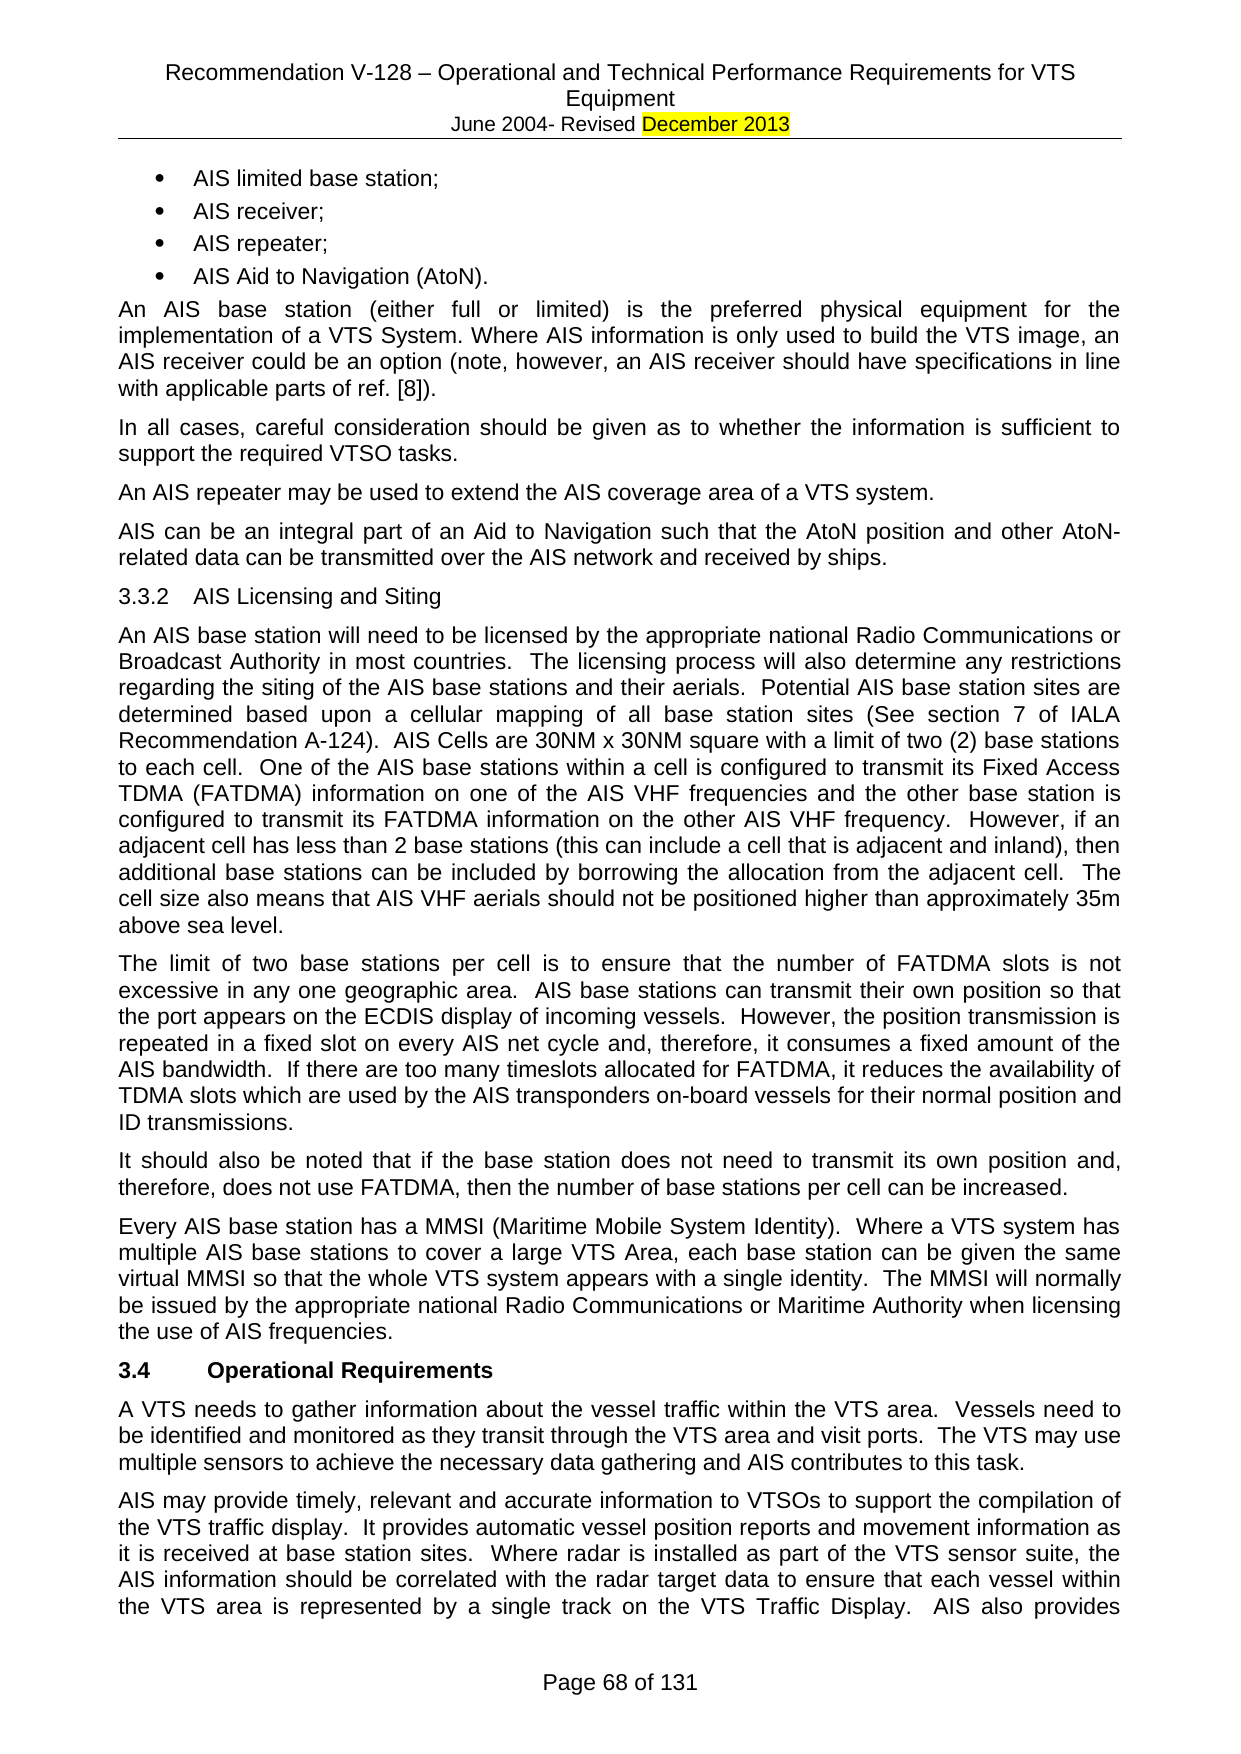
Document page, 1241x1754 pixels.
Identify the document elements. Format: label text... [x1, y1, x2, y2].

text Every AIS base station has a MMSI (Maritime Mobile System Identity). Where a VTS system has multiple AIS base stations to cover a large VTS Area, each base station can be given the same virtual MMSI so that the whole VTS system appears with a single identity. The MMSI will normally be issued by the appropriate national Radio Communications or Maritime Authority when licensing the use of AIS frequencies. [118, 1213, 1122, 1344]
text AIS Aid to Navigation (AtoN). [156, 263, 1122, 289]
text A VTS needs to gather information about the vessel traffic within the VTS area. Vessels need to be identified and monitored as they transit through the VTS area and visit ports. The VTS may use multiple sensors to achieve the necessary data gathering and AIS contributes to this task. [118, 1396, 1122, 1475]
text The limit of two base stations per cell is to ensure that the number of FATDMA slots is not excessive in any one geographic area. AIS base stations can transmit their own position so that the port appears on the ECDIS display of incoming vessels. However, the position transmission is repeated in a fixed slot on every AIS net cycle and, therefore, it consumes a fixed amount of the AIS bandwidth. If there are too many timeslots allocated for FATDMA, it reduces the availability of TDMA slots which are used by the AIS transponders on-board vessels for their normal position and ID transmissions. [118, 950, 1122, 1135]
text An AIS base station will need to be licensed by the appropriate national Radio Communications or Broadcast Authority in most countries. The licensing process will also determine any restrictions regarding the siting of the AIS base stations and their aerials. Potential AIS base station sites are determined based upon a cellular mapping of all base station sites (See section 7 of IALA Recommendation A-124). AIS Cells are 30NM x 30NM square with a limit of two (2) base stations to each cell. One of the AIS base stations within a cell is configured to transmit its Fixed Access TDMA (FATDMA) information on one of the AIS VHF frequencies and the other base station is configured to transmit its FATDMA information on the other AIS VHF frequency. However, if an adjacent cell has less than 2 base stations (this can include a cell that is adjacent and inland), then additional base stations can be included by borrowing the allocation from the adjacent cell. The cell size also means that AIS VHF aerials should not be positioned higher than approximately 35m above sea level. [118, 622, 1122, 938]
text In all cases, careful consideration should be given as to whether the information is sufficient to support the required VTSO tasks. [118, 413, 1122, 466]
text AIS limited base station; [156, 165, 1122, 192]
text It should also be noted that if the base station does not need to transmit its own position and, therefore, does not use FATDMA, then the number of base stations per cell can be increased. [118, 1147, 1122, 1200]
text An AIS repeater may be used to extend the AIS coverage area of a VTS system. [118, 479, 1122, 505]
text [118, 1487, 1122, 1619]
text AIS receiver; [156, 198, 1122, 224]
text An AIS base station (either full or limited) is the preferred physical equipment for the implementation of a VTS System. Where AIS information is only used to build the VTS image, an AIS receiver could be an option (note, however, an AIS receiver should have specifications in line with applicable parts of ref. [8]). [118, 296, 1122, 401]
text 3.3.2 AIS Licensing and Siting [118, 583, 1122, 609]
text AIS repeater; [156, 230, 1122, 257]
text AIS can be an integral part of an Aid to Navigation such that the AtoN position and other AtoN-related data can be transmitted over the AIS network and received by ships. [118, 518, 1122, 570]
subtitle Operational Requirements [118, 1357, 1122, 1383]
